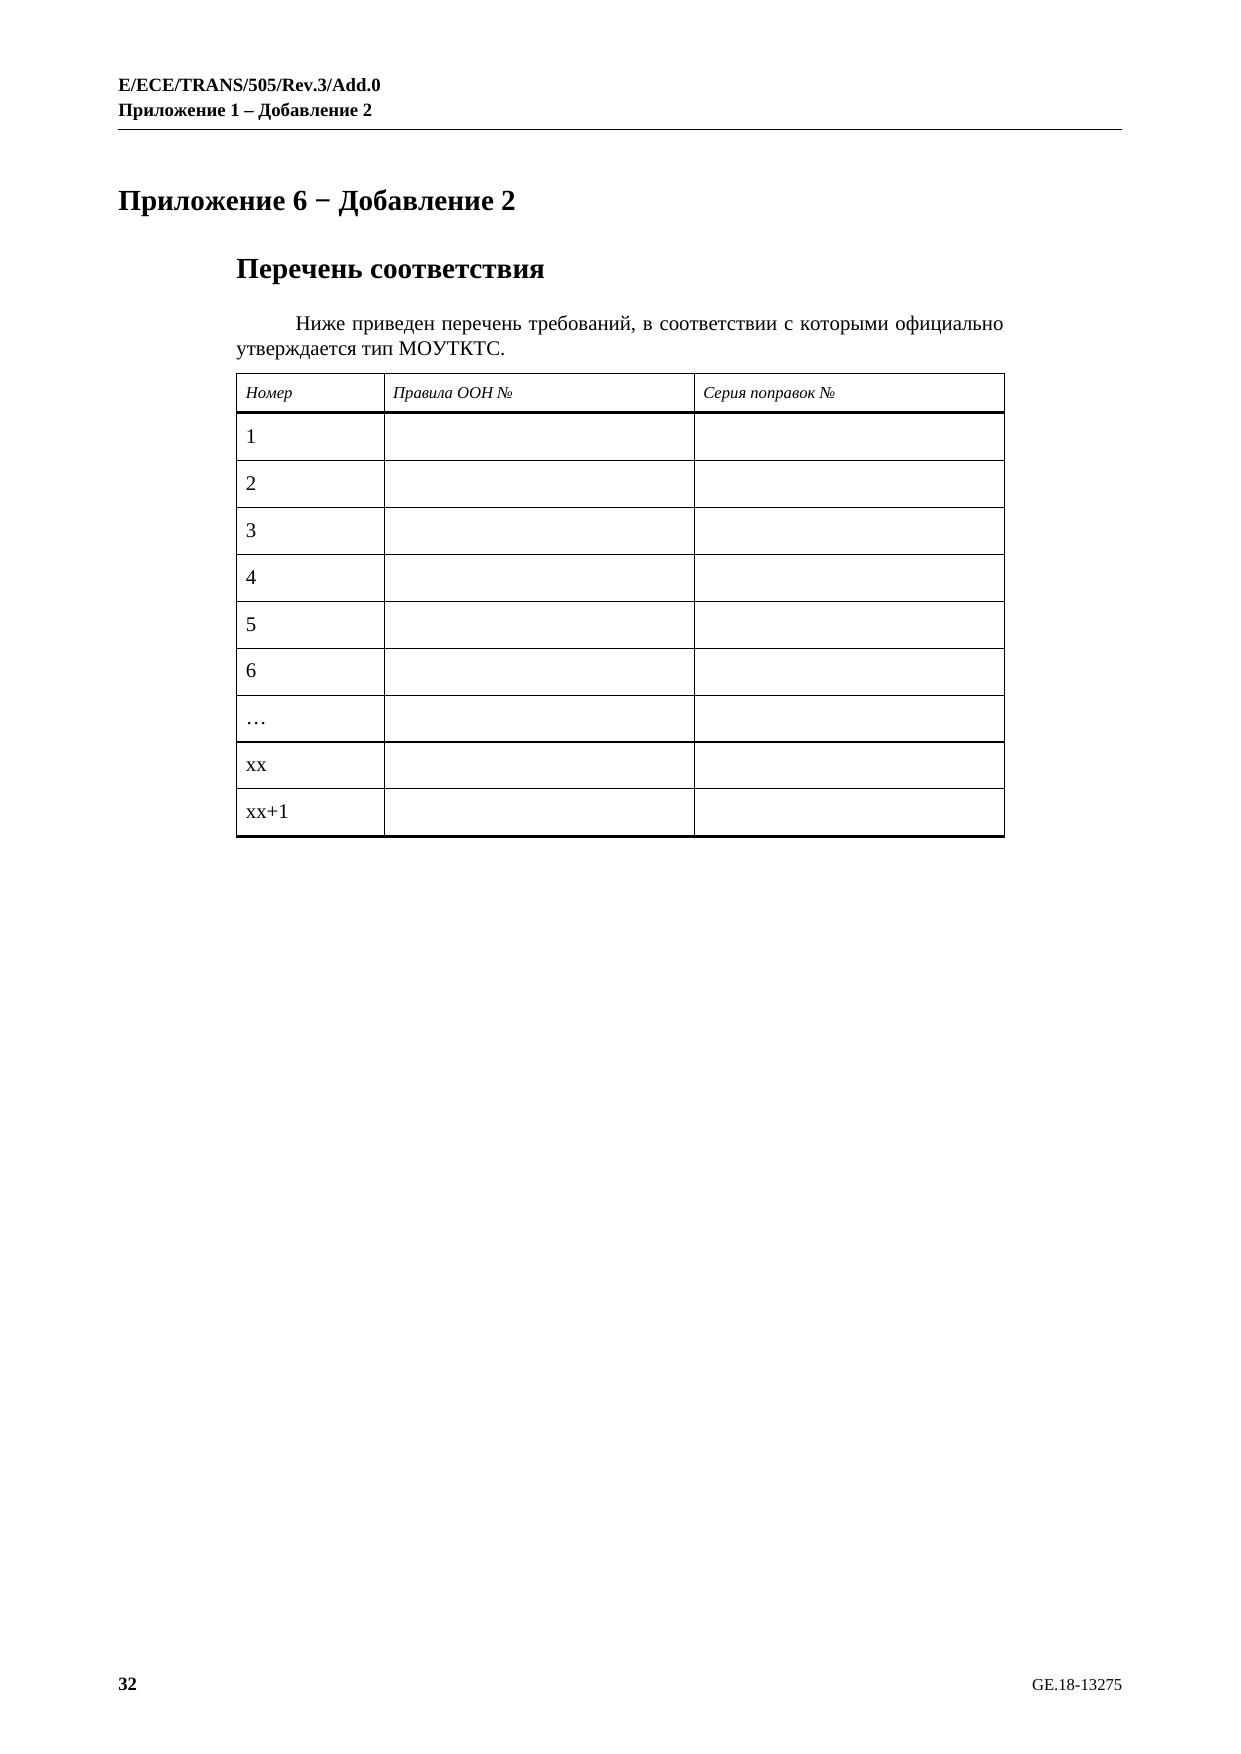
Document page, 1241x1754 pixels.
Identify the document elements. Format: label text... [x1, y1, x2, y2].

table_cell [385, 461, 694, 507]
table_cell [385, 696, 694, 741]
table_header Номер [237, 374, 384, 411]
table_header Правила ООН № [385, 374, 694, 411]
table_cell [695, 414, 1004, 460]
text Ниже приведен перечень требований, в соответствии с которыми официально утверждается тип МОУТКТС. [236, 310, 1004, 360]
table_cell [385, 414, 694, 460]
table_cell [695, 789, 1004, 835]
table_cell 3 [237, 508, 384, 554]
table_cell 5 [237, 602, 384, 648]
table_cell 4 [237, 555, 384, 601]
table_cell [695, 555, 1004, 601]
table_cell [385, 649, 694, 694]
table_cell … [237, 696, 384, 741]
text Перечень соответствия [118, 254, 1004, 285]
table_cell [695, 649, 1004, 694]
table_cell 2 [237, 461, 384, 507]
table_cell [695, 461, 1004, 507]
table_cell [385, 508, 694, 554]
table_header Серия поправок № [695, 374, 1004, 411]
table_cell 6 [237, 649, 384, 694]
table_cell 1 [237, 414, 384, 460]
table_cell xx [237, 743, 384, 788]
table_cell [385, 743, 694, 788]
table_cell [385, 602, 694, 648]
table_cell [695, 743, 1004, 788]
text Приложение 6 − Добавление 2 [118, 185, 1004, 216]
table_cell [695, 696, 1004, 741]
table_cell [695, 508, 1004, 554]
table_cell [385, 555, 694, 601]
table_cell [385, 789, 694, 835]
table_cell xx+1 [237, 789, 384, 835]
table_cell [695, 602, 1004, 648]
